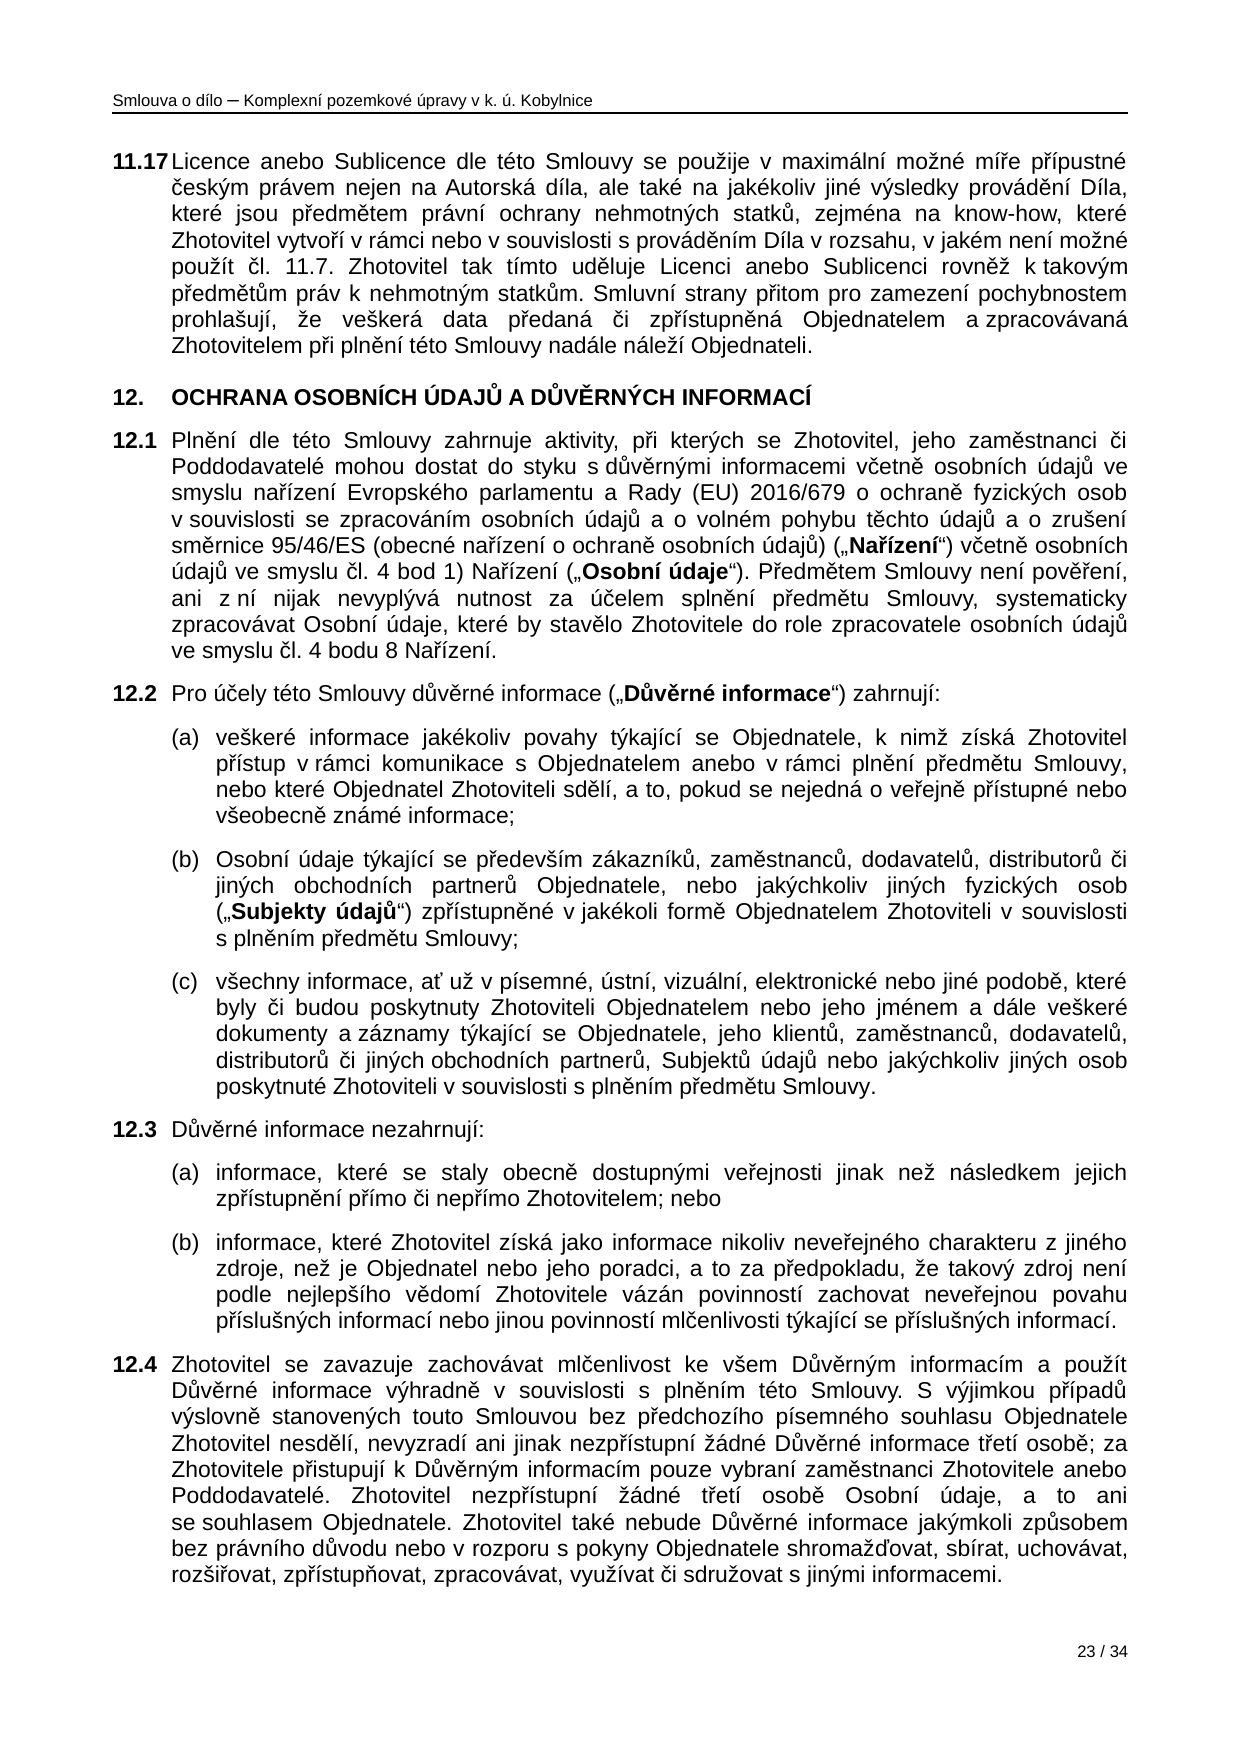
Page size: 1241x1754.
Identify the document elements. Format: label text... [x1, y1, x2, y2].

text Ochrana osobních údajů a Důvěrných informací [112, 383, 1128, 410]
text Plnění dle této Smlouvy zahrnuje aktivity, při kterých se Zhotovitel, jeho zaměstnanci či Poddodavatelé mohou dostat do styku s důvěrnými informacemi včetně osobních údajů ve smyslu nařízení Evropského parlamentu a Rady (EU) 2016/679 o ochraně fyzických osob v souvislosti se zpracováním osobních údajů a o volném pohybu těchto údajů a o zrušení směrnice 95/46/ES (obecné nařízení o ochraně osobních údajů) („Nařízení“) včetně osobních údajů ve smyslu čl. 4 bod 1) Nařízení („Osobní údaje“). Předmětem Smlouvy není pověření, ani z ní nijak nevyplývá nutnost za účelem splnění předmětu Smlouvy, systematicky zpracovávat Osobní údaje, které by stavělo Zhotovitele do role zpracovatele osobních údajů ve smyslu čl. 4 bodu 8 Nařízení. [112, 427, 1128, 664]
text Důvěrné informace nezahrnují: [112, 1116, 1128, 1142]
text Zhotovitel se zavazuje zachovávat mlčenlivost ke všem Důvěrným informacím a použít Důvěrné informace výhradně v souvislosti s plněním této Smlouvy. S výjimkou případů výslovně stanovených touto Smlouvou bez předchozího písemného souhlasu Objednatele Zhotovitel nesdělí, nevyzradí ani jinak nezpřístupní žádné Důvěrné informace třetí osobě; za Zhotovitele přistupují k Důvěrným informacím pouze vybraní zaměstnanci Zhotovitele anebo Poddodavatelé. Zhotovitel nezpřístupní žádné třetí osobě Osobní údaje, a to ani se souhlasem Objednatele. Zhotovitel také nebude Důvěrné informace jakýmkoli způsobem bez právního důvodu nebo v rozporu s pokyny Objednatele shromažďovat, sbírat, uchovávat, rozšiřovat, zpřístupňovat, zpracovávat, využívat či sdružovat s jinými informacemi. [112, 1351, 1128, 1588]
list informace, které se staly obecně dostupnými veřejnosti jinak než následkem jejich zpřístupnění přímo či nepřímo Zhotovitelem; nebo [171, 1159, 1128, 1212]
text Licence anebo Sublicence dle této Smlouvy se použije v maximální možné míře přípustné českým právem nejen na Autorská díla, ale také na jakékoliv jiné výsledky provádění Díla, které jsou předmětem právní ochrany nehmotných statků, zejména na know-how, které Zhotovitel vytvoří v rámci nebo v souvislosti s prováděním Díla v rozsahu, v jakém není možné použít čl. 11.7. Zhotovitel tak tímto uděluje Licenci anebo Sublicenci rovněž k takovým předmětům práv k nehmotným statkům. Smluvní strany přitom pro zamezení pochybnostem prohlašují, že veškerá data předaná či zpřístupněná Objednatelem a zpracovávaná Zhotovitelem při plnění této Smlouvy nadále náleží Objednateli. [112, 148, 1128, 358]
list veškeré informace jakékoliv povahy týkající se Objednatele, k nimž získá Zhotovitel přístup v rámci komunikace s Objednatelem anebo v rámci plnění předmětu Smlouvy, nebo které Objednatel Zhotoviteli sdělí, a to, pokud se nejedná o veřejně přístupné nebo všeobecně známé informace; [171, 723, 1128, 829]
text Pro účely této Smlouvy důvěrné informace („Důvěrné informace“) zahrnují: [112, 680, 1128, 707]
text Osobní údaje týkající se především zákazníků, zaměstnanců, dodavatelů, distributorů či jiných obchodních partnerů Objednatele, nebo jakýchkoliv jiných fyzických osob („Subjekty údajů“) zpřístupněné v jakékoli formě Objednatelem Zhotoviteli v souvislosti s plněním předmětu Smlouvy; [171, 846, 1128, 951]
text všechny informace, ať už v písemné, ústní, vizuální, elektronické nebo jiné podobě, které byly či budou poskytnuty Zhotoviteli Objednatelem nebo jeho jménem a dále veškeré dokumenty a záznamy týkající se Objednatele, jeho klientů, zaměstnanců, dodavatelů, distributorů či jiných obchodních partnerů, Subjektů údajů nebo jakýchkoliv jiných osob poskytnuté Zhotoviteli v souvislosti s plněním předmětu Smlouvy. [171, 968, 1128, 1099]
list informace, které Zhotovitel získá jako informace nikoliv neveřejného charakteru z jiného zdroje, než je Objednatel nebo jeho poradci, a to za předpokladu, že takový zdroj není podle nejlepšího vědomí Zhotovitele vázán povinností zachovat neveřejnou povahu příslušných informací nebo jinou povinností mlčenlivosti týkající se příslušných informací. [171, 1228, 1128, 1334]
